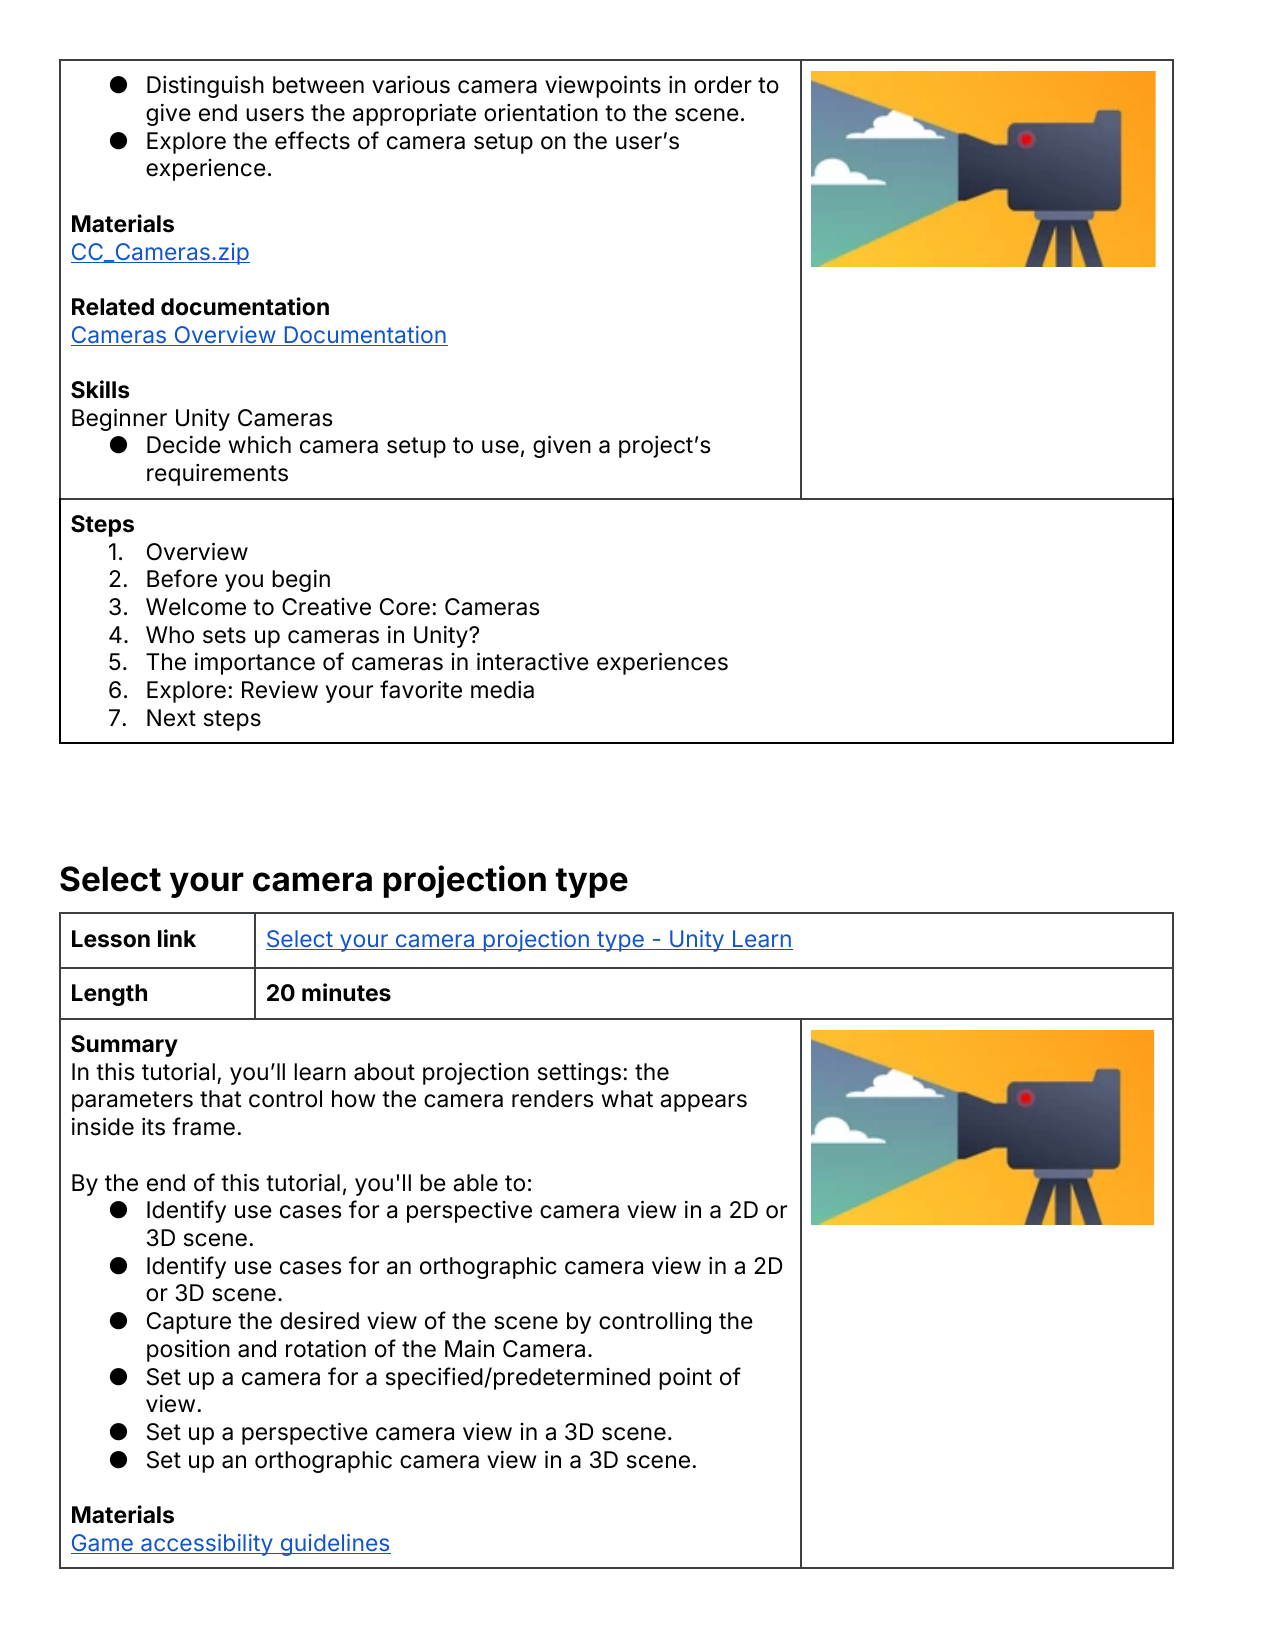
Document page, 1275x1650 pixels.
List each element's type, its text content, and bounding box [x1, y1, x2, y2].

subtitle Select your camera projection type [59, 859, 987, 900]
table_header Select your camera projection type - Unity Learn [256, 914, 1172, 967]
picture [811, 1030, 1155, 1225]
table_cell [802, 1020, 1172, 1567]
table_cell Summary In this tutorial, you’ll learn about projection settings: the parameters that control how the camera renders what appears inside its frame. By the end of this tutorial, you'll be able to: Identify use cases for a perspective camera view in a 2D or 3D scene. Identify use cases for an orthographic camera view in a 2D or 3D scene. Capture the desired view of the scene by controlling the position and rotation of the Main Camera. Set up a camera for a specified/predetermined point of view. Set up a perspective camera view in a 3D scene. Set up an orthographic camera view in a 3D scene. Materials Game accessibility guidelines Related documentation Camera Documentation Skills Beginner Unity Cameras Decide which camera setup to use, given a project’s requirements. Configure a single Unity camera in a 2D or 3D scene. [61, 1020, 800, 1567]
picture [811, 71, 1156, 267]
table_cell 20 minutes [256, 969, 1172, 1018]
table_cell Length [61, 969, 254, 1018]
table_header Lesson link [61, 914, 254, 967]
table_cell Steps Overview Before you begin Welcome to Creative Core: Cameras Who sets up cameras in Unity? The importance of cameras in interactive experiences Explore: Review your favorite media Next steps [61, 500, 1172, 742]
